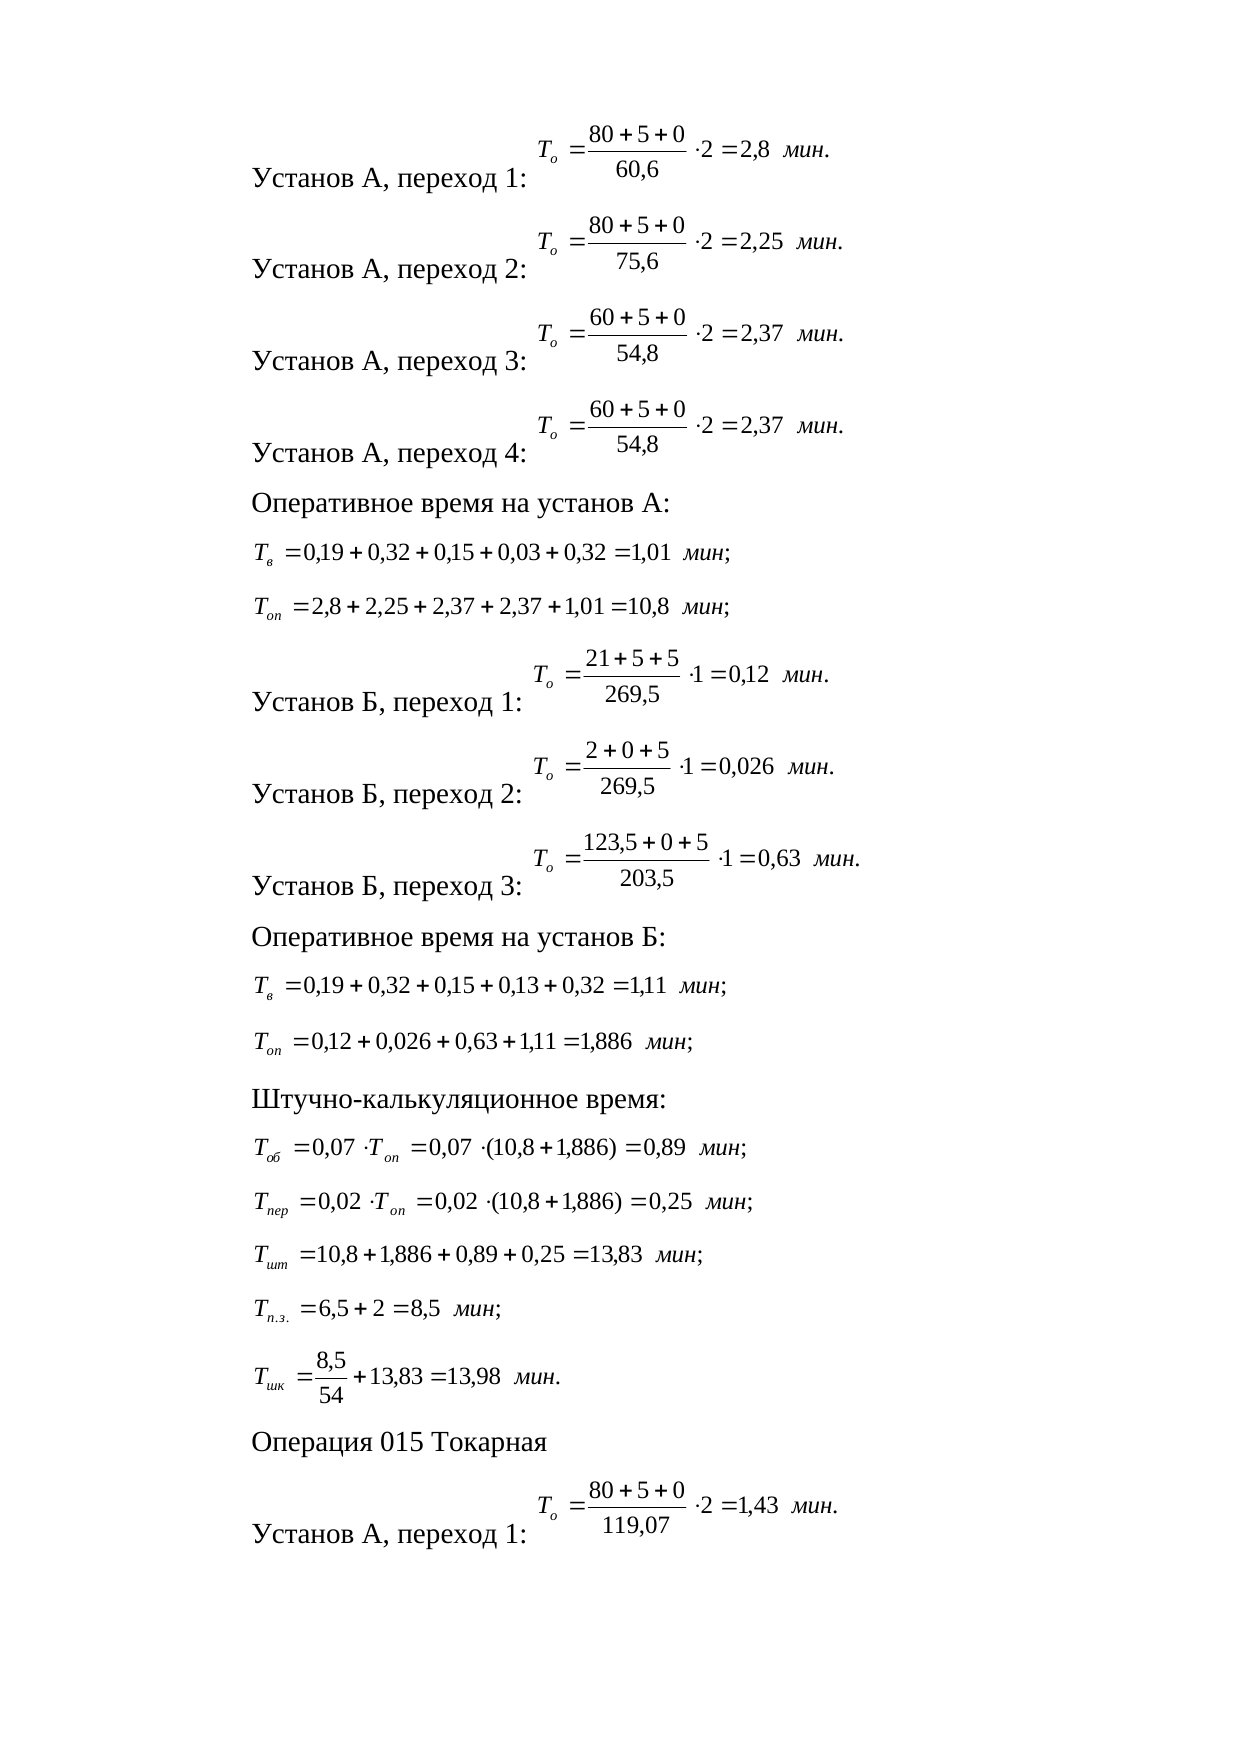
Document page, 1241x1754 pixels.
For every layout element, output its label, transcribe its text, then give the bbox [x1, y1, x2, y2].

text Установ А, переход 3: [177, 302, 1152, 377]
text Установ А, переход 2: [177, 210, 1152, 285]
text Операция 015 Токарная [177, 1424, 1152, 1457]
text Установ А, переход 1: [177, 1474, 1152, 1549]
text Оперативное время на установ А: [177, 486, 1152, 519]
text Установ Б, переход 1: [177, 643, 1152, 718]
text Установ А, переход 1: [177, 118, 1152, 193]
text Оперативное время на установ Б: [177, 919, 1152, 952]
text Установ Б, переход 2: [177, 735, 1152, 810]
text Установ А, переход 4: [177, 394, 1152, 469]
text Установ Б, переход 3: [177, 827, 1152, 902]
text Штучно-калькуляционное время: [177, 1081, 1152, 1114]
